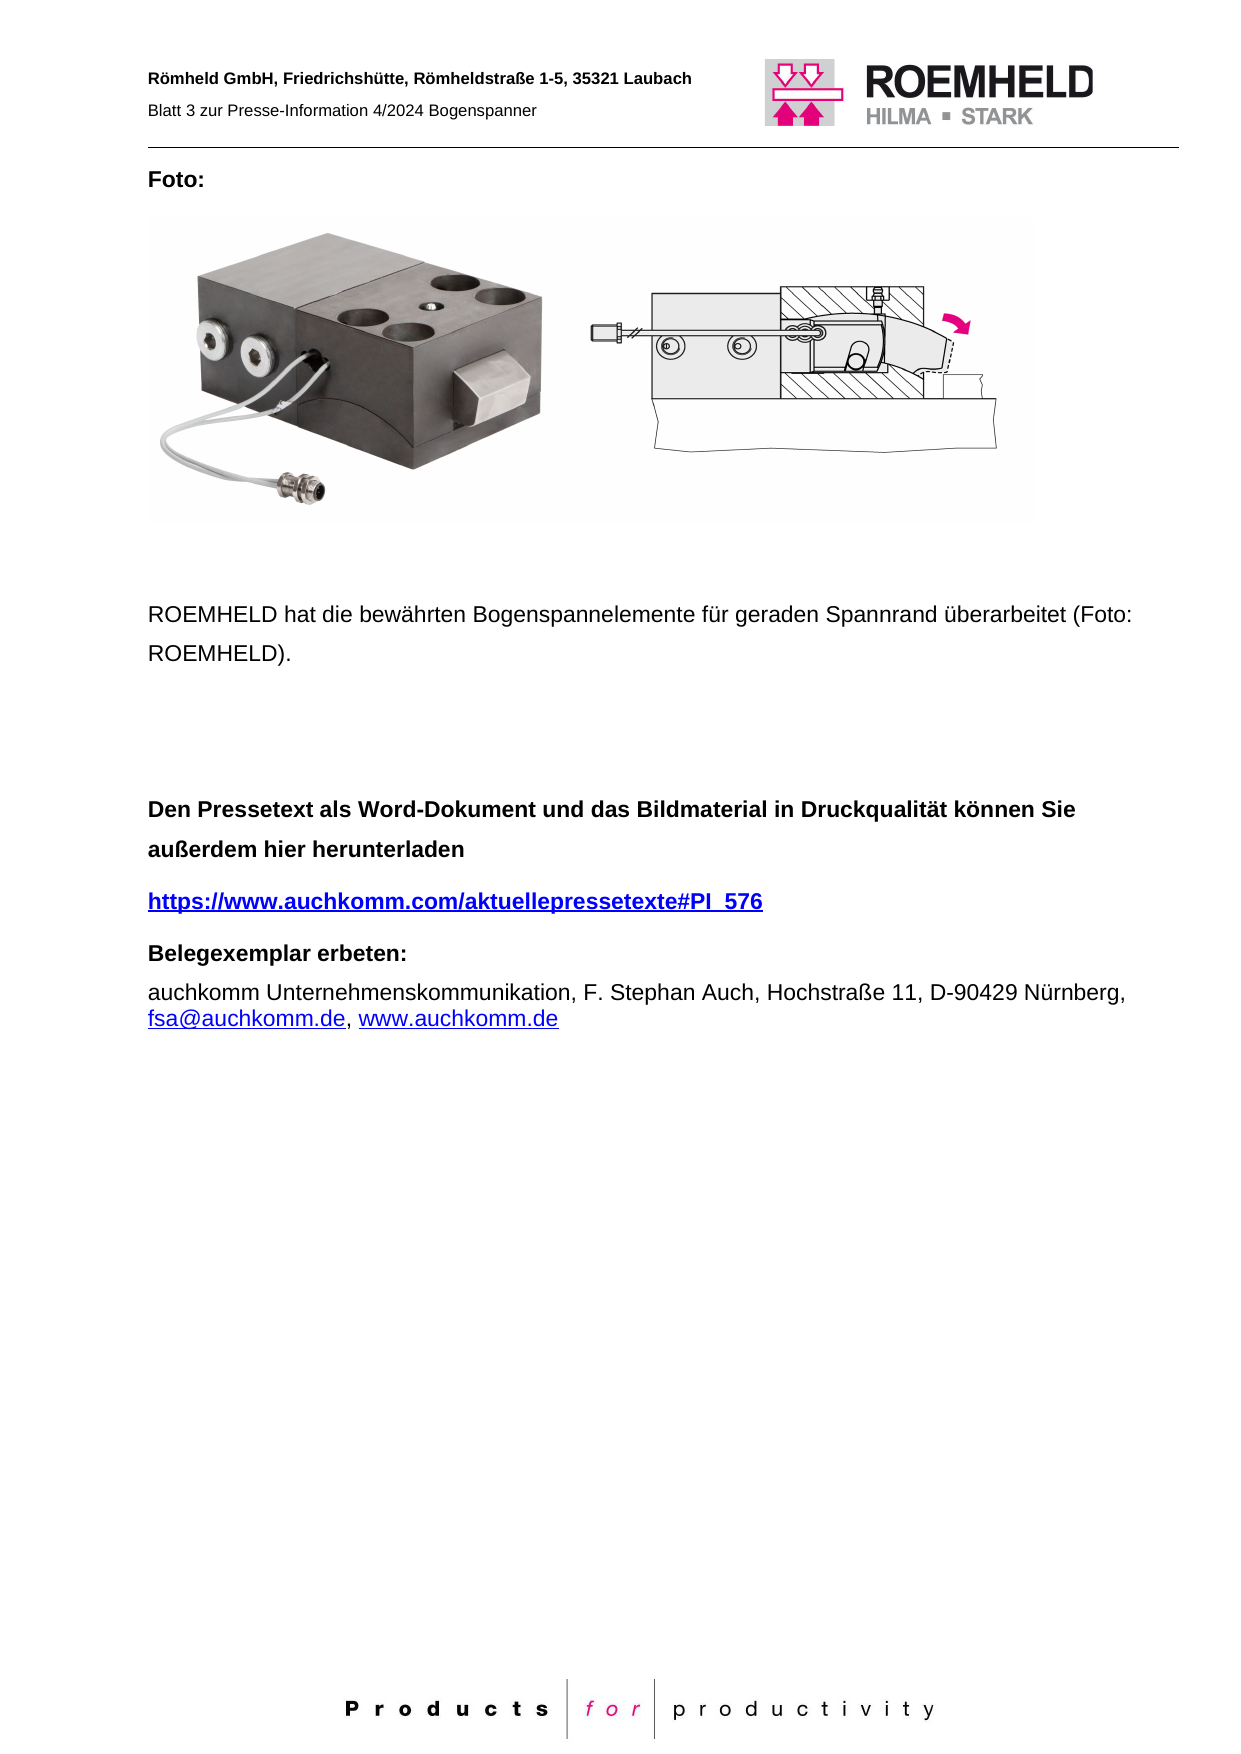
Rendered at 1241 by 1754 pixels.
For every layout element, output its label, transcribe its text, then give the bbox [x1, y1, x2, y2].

text Foto: [148, 166, 892, 192]
text https://www.auchkomm.com/aktuellepressetexte#PI_576 [148, 888, 1162, 914]
picture [299, 1663, 990, 1749]
text ROEMHELD hat die bewährten Bogenspannelemente für geraden Spannrand überarbeitet (Foto: ROEMHELD). [148, 601, 1162, 667]
picture [147, 217, 1034, 522]
text Belegexemplar erbeten: [148, 940, 1162, 966]
text auchkomm Unternehmenskommunikation, F. Stephan Auch, Hochstraße 11, D-90429 Nürnberg, fsa@auchkomm.de, www.auchkomm.de [148, 978, 1162, 1031]
picture [763, 59, 1093, 126]
text Den Pressetext als Word-Dokument und das Bildmaterial in Druckqualität können Sie außerdem hier herunterladen [148, 796, 1162, 862]
